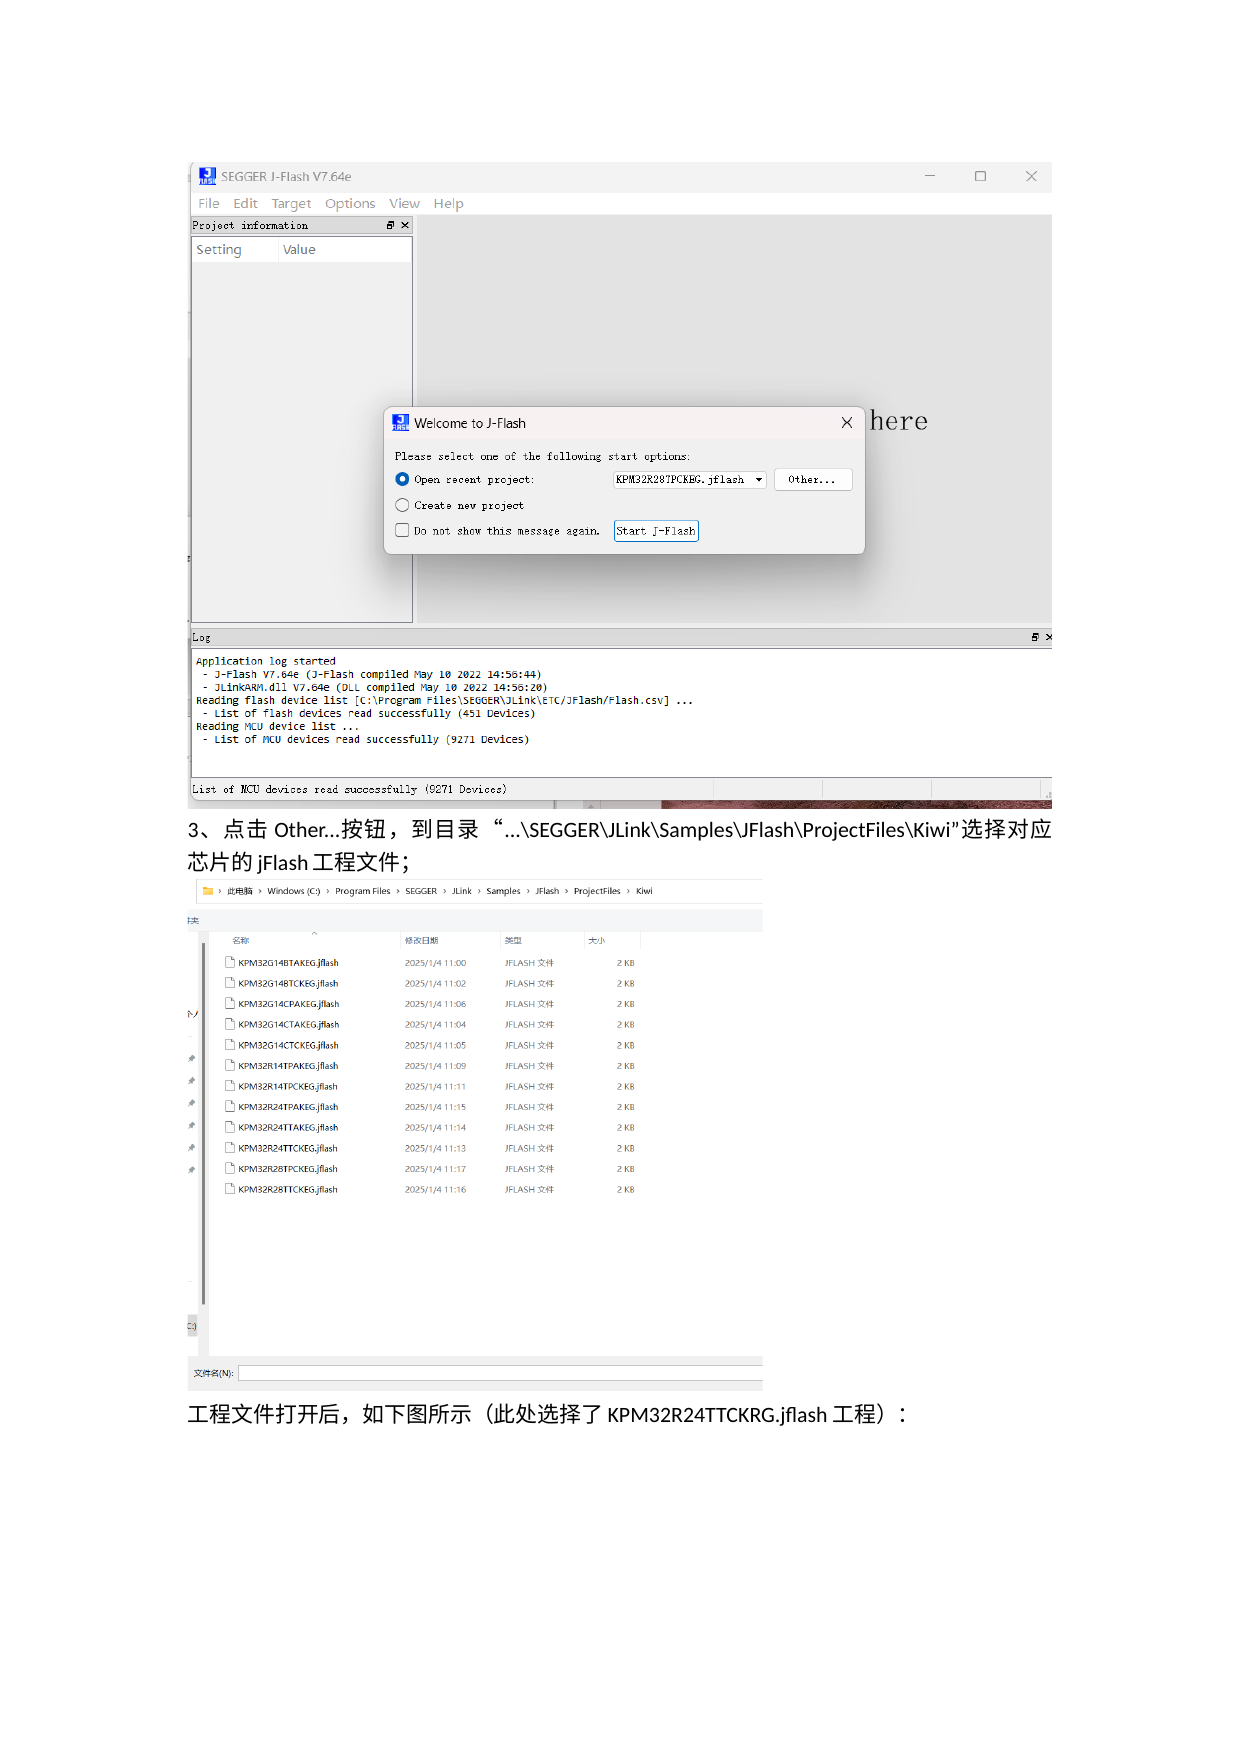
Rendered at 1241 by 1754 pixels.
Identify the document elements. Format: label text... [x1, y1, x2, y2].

list 工程文件打开后，如下图所示（此处选择了KPM32R24TTCKRG.jflash工程）： [187, 1397, 1053, 1429]
picture [187, 877, 763, 1391]
picture [187, 162, 1052, 809]
list 3、点击Other...按钮，到目录“...\SEGGER\JLink\Samples\JFlash\ProjectFiles\Kiwi”选择对应芯片的jFlash工程文件； [187, 812, 1053, 877]
